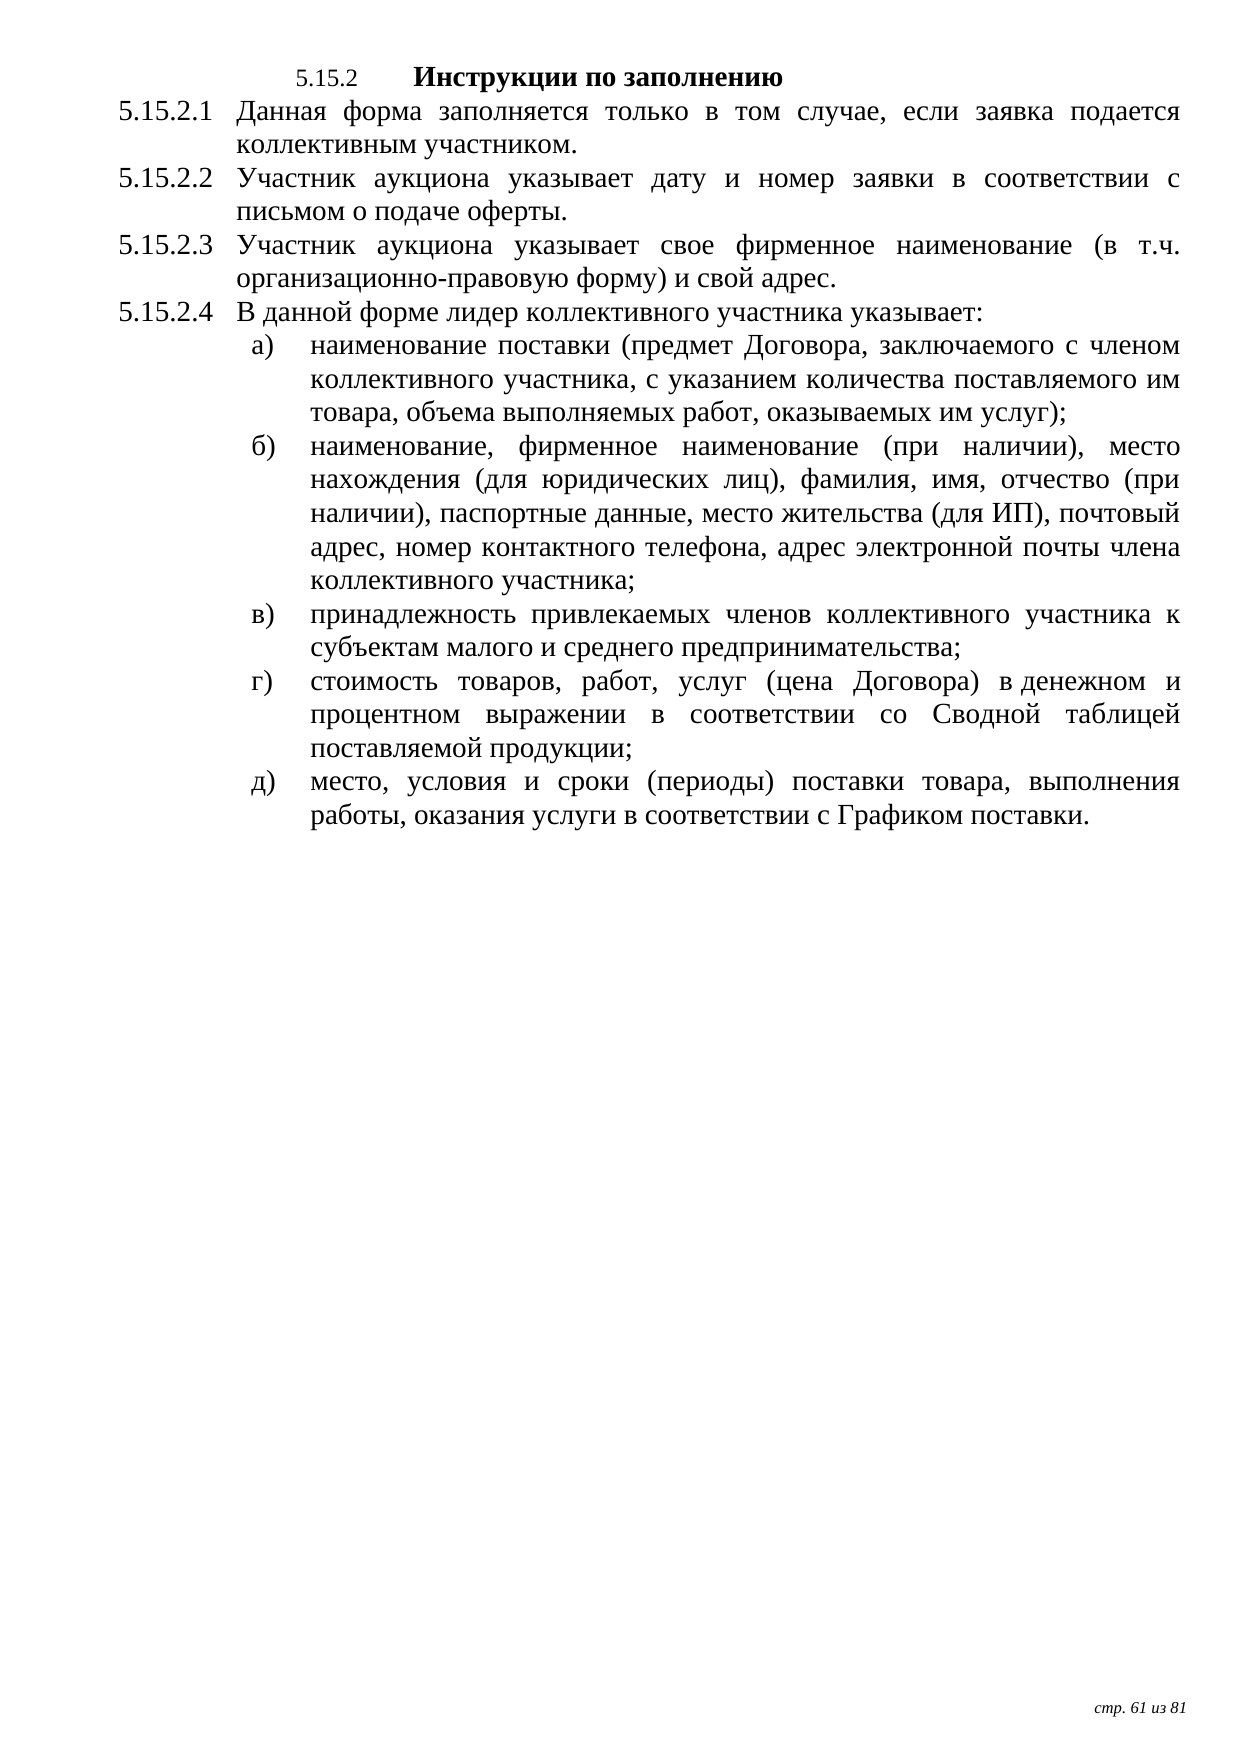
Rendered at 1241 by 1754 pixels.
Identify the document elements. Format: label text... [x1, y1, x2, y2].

list принадлежность привлекаемых членов коллективного участника к субъектам малого и среднего предпринимательства; [251, 596, 1181, 663]
text Инструкции по заполнению [236, 59, 1181, 93]
list стоимость товаров, работ, услуг (цена Договора) в денежном и процентном выражении в соответствии со Сводной таблицей поставляемой продукции; [251, 663, 1181, 763]
text Участник аукциона указывает дату и номер заявки в соответствии с письмом о подаче оферты. [118, 160, 1181, 227]
text В данной форме лидер коллективного участника указывает: [118, 294, 1181, 327]
list место, условия и сроки (периоды) поставки товара, выполнения работы, оказания услуги в соответствии с Графиком поставки. [251, 763, 1181, 831]
text Участник аукциона указывает свое фирменное наименование (в т.ч. организационно-правовую форму) и свой адрес. [118, 227, 1181, 294]
list наименование поставки (предмет Договора, заключаемого с членом коллективного участника, с указанием количества поставляемого им товара, объема выполняемых работ, оказываемых им услуг); [251, 327, 1181, 428]
list наименование, фирменное наименование (при наличии), место нахождения (для юридических лиц), фамилия, имя, отчество (при наличии), паспортные данные, место жительства (для ИП), почтовый адрес, номер контактного телефона, адрес электронной почты члена коллективного участника; [251, 428, 1181, 596]
text Данная форма заполняется только в том случае, если заявка подается коллективным участником. [118, 93, 1181, 160]
